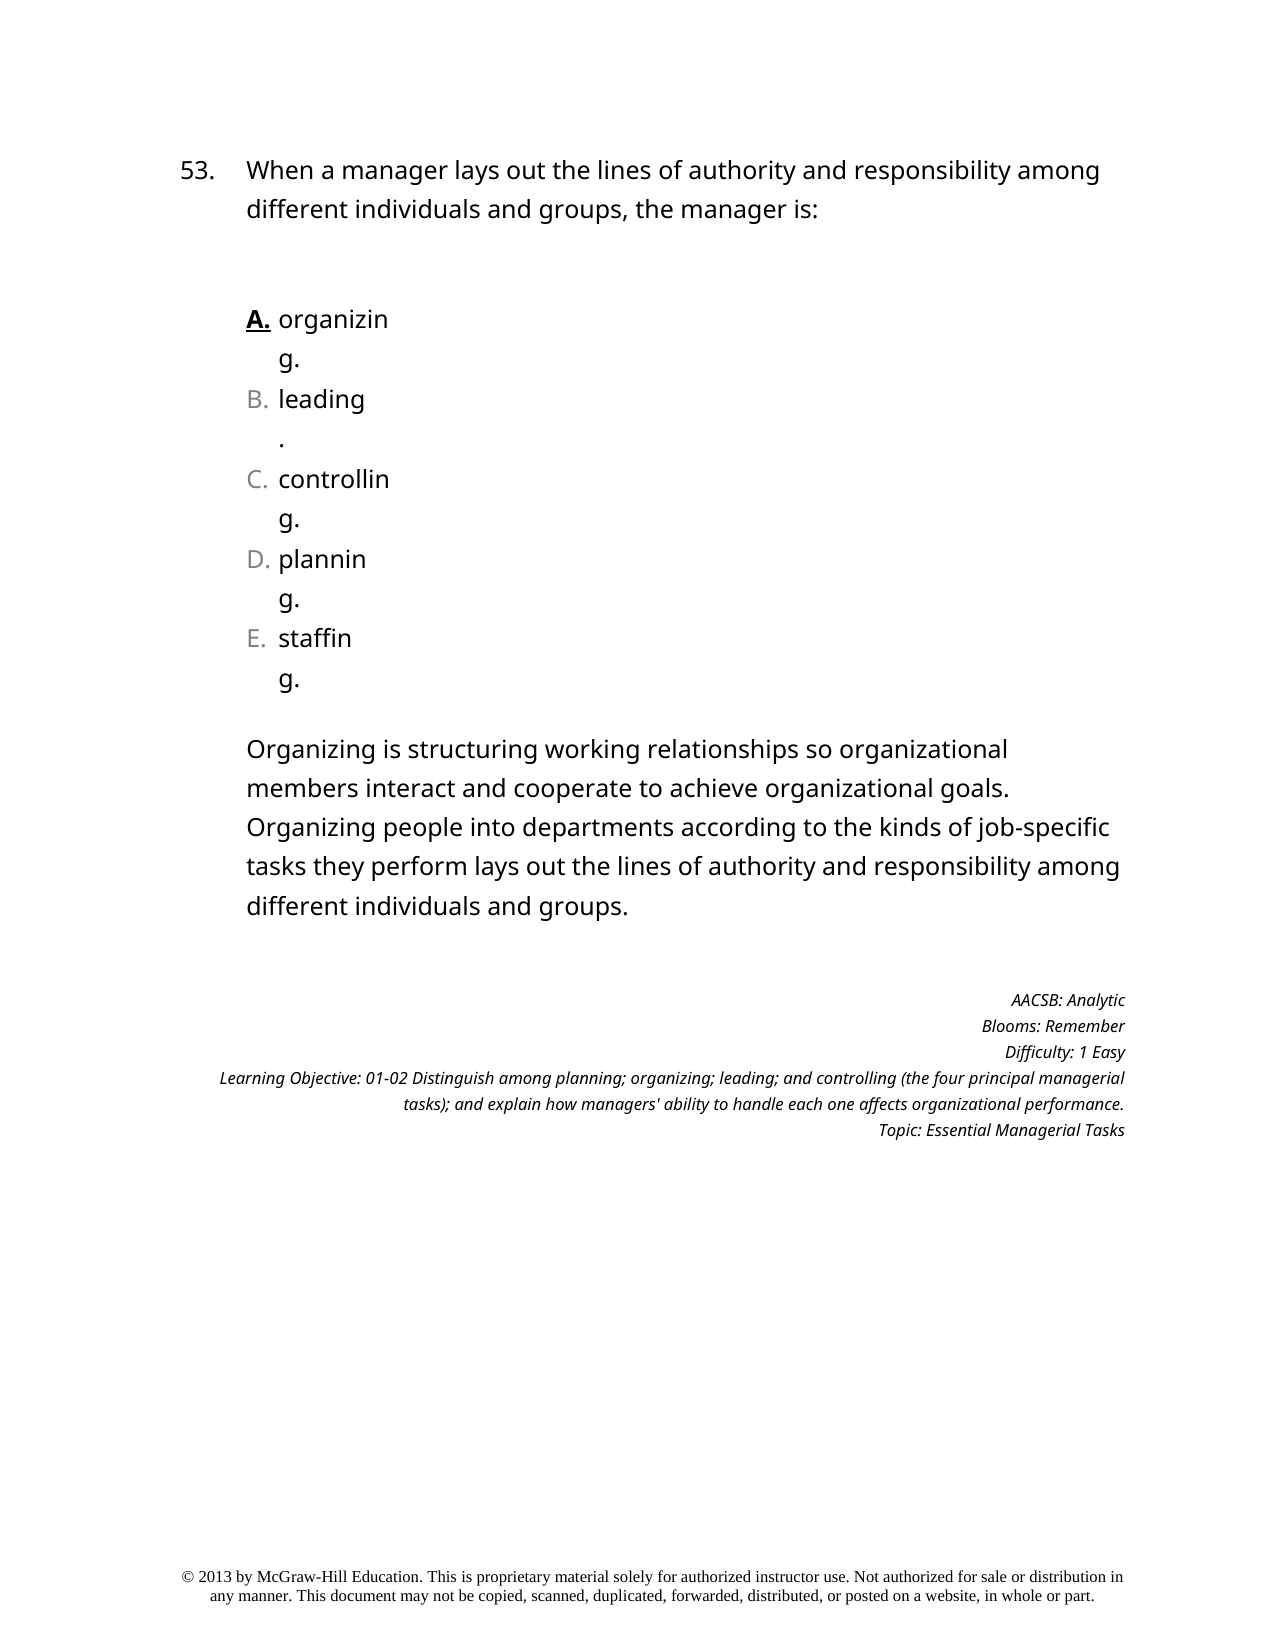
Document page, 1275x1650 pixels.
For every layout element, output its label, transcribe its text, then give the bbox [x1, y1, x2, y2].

table_header When a manager lays out the lines of authority and responsibility among different individuals and groups, the manager is: Organizing is structuring working relationships so organizational members interact and cooperate to achieve organizational goals. Organizing people into departments according to the kinds of job-specific tasks they perform lays out the lines of authority and responsibility among different individuals and groups. [246, 153, 1125, 959]
table_header 53. [180, 153, 246, 959]
table_header AACSB: Analytic Blooms: Remember Difficulty: 1 Easy Learning Objective: 01-02 Distinguish among planning; organizing; leading; and controlling (the four principal managerial tasks); and explain how managers' ability to handle each one affects organizational performance. Topic: Essential Managerial Tasks [180, 989, 1125, 1177]
